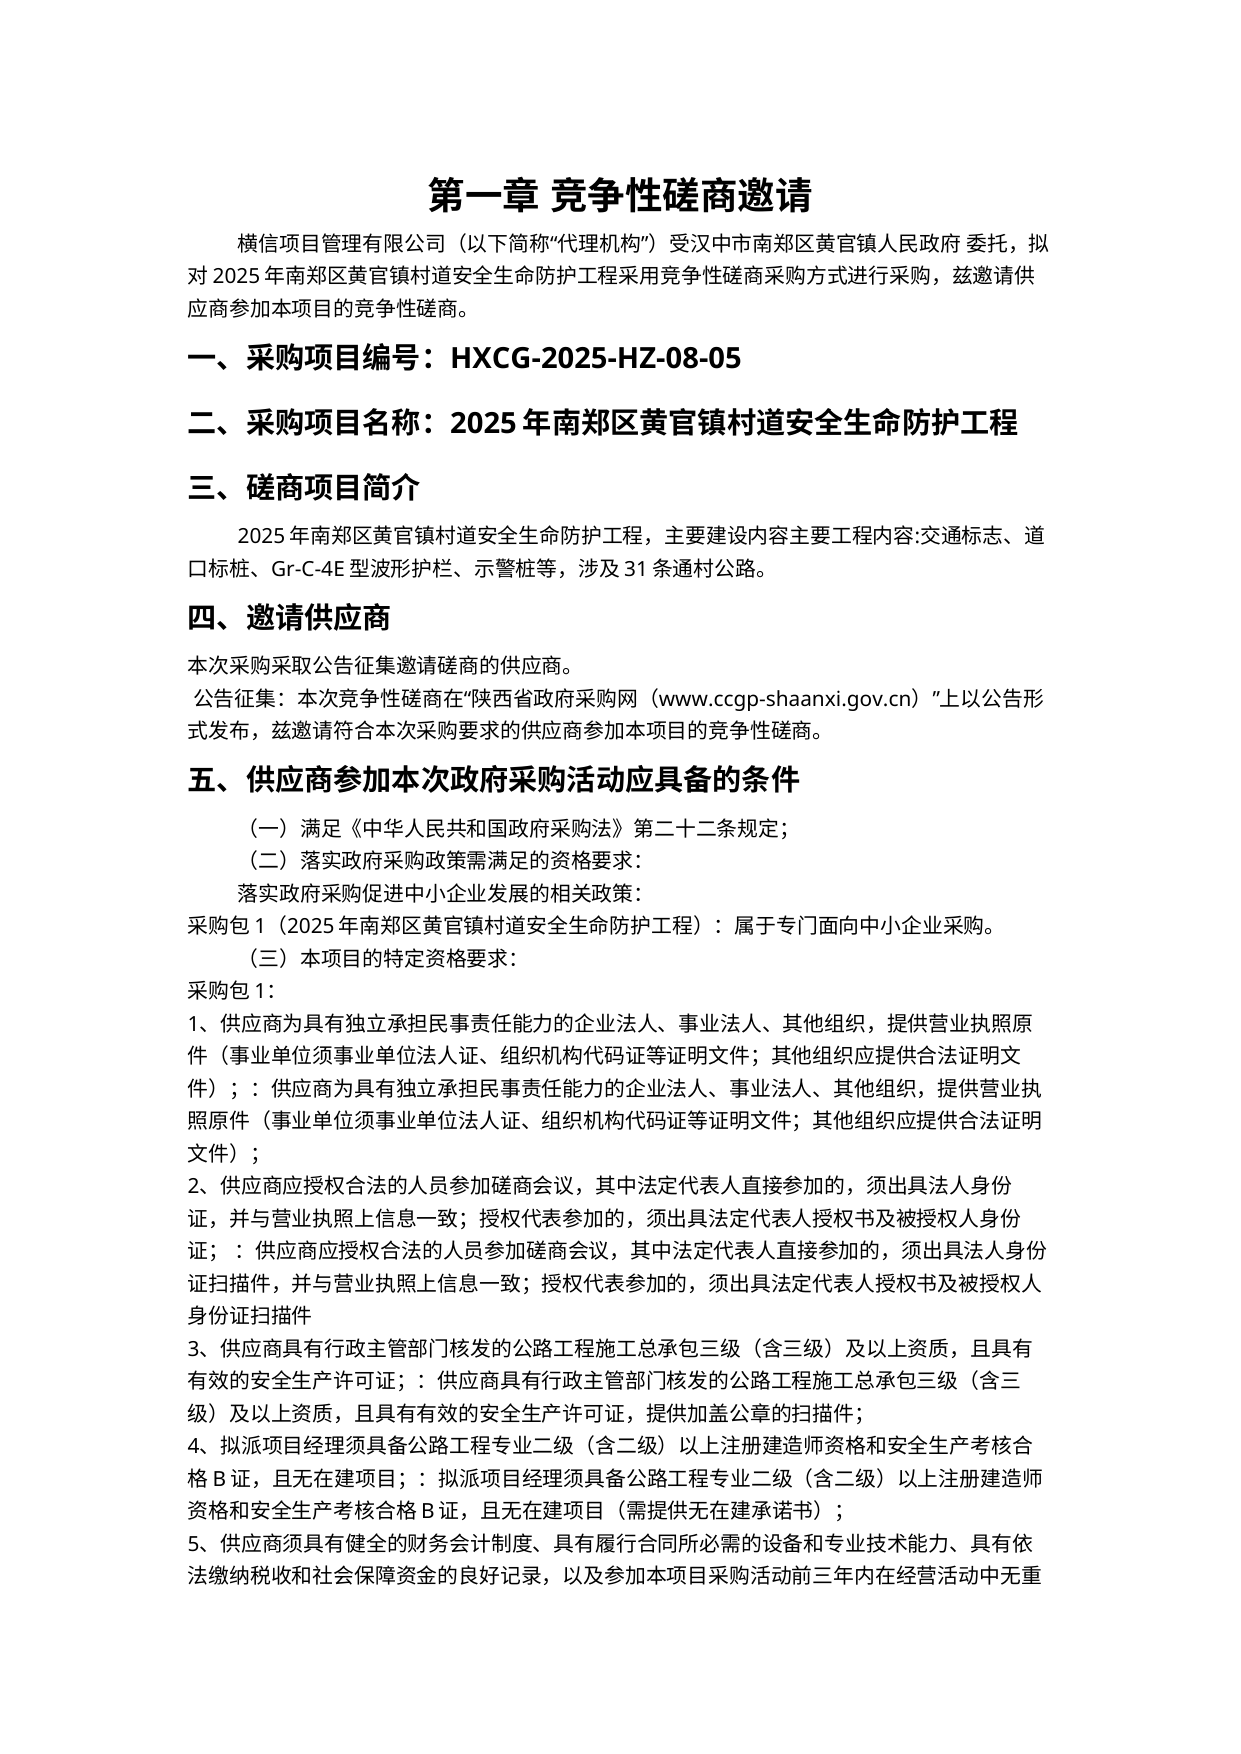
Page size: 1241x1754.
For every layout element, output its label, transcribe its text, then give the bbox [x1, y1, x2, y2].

text 五、供应商参加本次政府采购活动应具备的条件 [187, 747, 1053, 812]
text （二）落实政府采购政策需满足的资格要求： [187, 844, 1053, 877]
text 横信项目管理有限公司（以下简称“代理机构”）受汉中市南郑区黄官镇人民政府 委托，拟对2025年南郑区黄官镇村道安全生命防护工程采用竞争性磋商采购方式进行采购，兹邀请供应商参加本项目的竞争性磋商。 [187, 227, 1053, 324]
text （三）本项目的特定资格要求： [187, 942, 1053, 974]
text 4、拟派项目经理须具备公路工程专业二级（含二级）以上注册建造师资格和安全生产考核合格B证，且无在建项目；：拟派项目经理须具备公路工程专业二级（含二级）以上注册建造师资格和安全生产考核合格B证，且无在建项目（需提供无在建承诺书）； [187, 1429, 1053, 1527]
text 2025年南郑区黄官镇村道安全生命防护工程，主要建设内容主要工程内容:交通标志、道口标桩、Gr-C-4E型波形护栏、示警桩等，涉及31条通村公路。 [187, 519, 1053, 584]
text 采购包1： [187, 974, 1053, 1007]
text 采购包1（2025年南郑区黄官镇村道安全生命防护工程）：属于专门面向中小企业采购。 [187, 909, 1053, 942]
text 公告征集：本次竞争性磋商在“陕西省政府采购网（www.ccgp-shaanxi.gov.cn）”上以公告形式发布，兹邀请符合本次采购要求的供应商参加本项目的竞争性磋商。 [187, 682, 1053, 747]
text 3、供应商具有行政主管部门核发的公路工程施工总承包三级（含三级）及以上资质，且具有有效的安全生产许可证；：供应商具有行政主管部门核发的公路工程施工总承包三级（含三级）及以上资质，且具有有效的安全生产许可证，提供加盖公章的扫描件； [187, 1332, 1053, 1429]
text 2、供应商应授权合法的人员参加磋商会议，其中法定代表人直接参加的，须出具法人身份证，并与营业执照上信息一致；授权代表参加的，须出具法定代表人授权书及被授权人身份证； ：供应商应授权合法的人员参加磋商会议，其中法定代表人直接参加的，须出具法人身份证扫描件，并与营业执照上信息一致；授权代表参加的，须出具法定代表人授权书及被授权人身份证扫描件 [187, 1169, 1053, 1332]
text 本次采购采取公告征集邀请磋商的供应商。 [187, 649, 1053, 682]
text 一、采购项目编号：HXCG-2025-HZ-08-05 [187, 324, 1053, 389]
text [187, 1527, 1053, 1592]
text （一）满足《中华人民共和国政府采购法》第二十二条规定； [187, 812, 1053, 844]
text 1、供应商为具有独立承担民事责任能力的企业法人、事业法人、其他组织，提供营业执照原件（事业单位须事业单位法人证、组织机构代码证等证明文件；其他组织应提供合法证明文件）；：供应商为具有独立承担民事责任能力的企业法人、事业法人、其他组织，提供营业执照原件（事业单位须事业单位法人证、组织机构代码证等证明文件；其他组织应提供合法证明文件）； [187, 1007, 1053, 1169]
text 四、邀请供应商 [187, 584, 1053, 649]
text 二、采购项目名称：2025年南郑区黄官镇村道安全生命防护工程 [187, 389, 1053, 454]
text 三、磋商项目简介 [187, 454, 1053, 519]
text 第一章 竞争性磋商邀请 [187, 162, 1053, 227]
text 落实政府采购促进中小企业发展的相关政策： [187, 877, 1053, 909]
